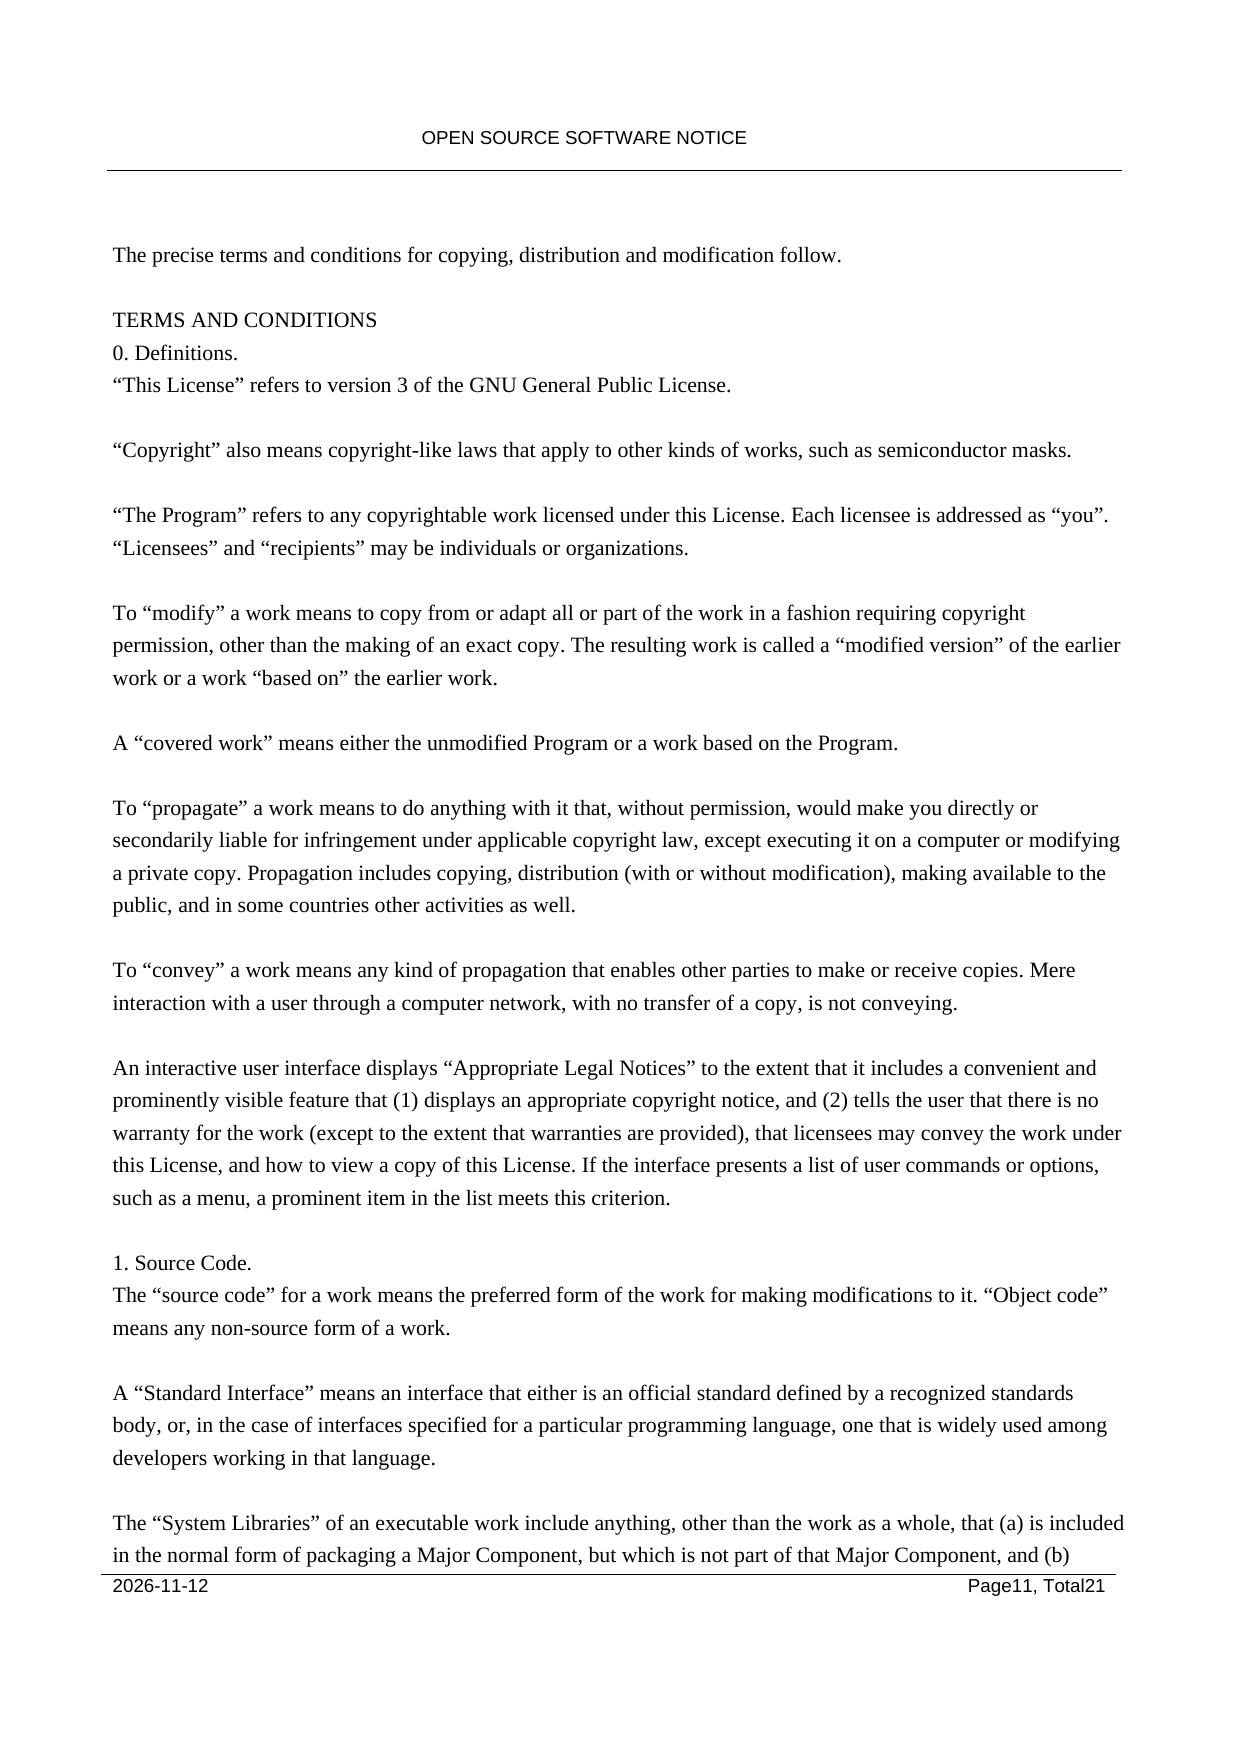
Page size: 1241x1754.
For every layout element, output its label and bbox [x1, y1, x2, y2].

text [112, 206, 1128, 1571]
